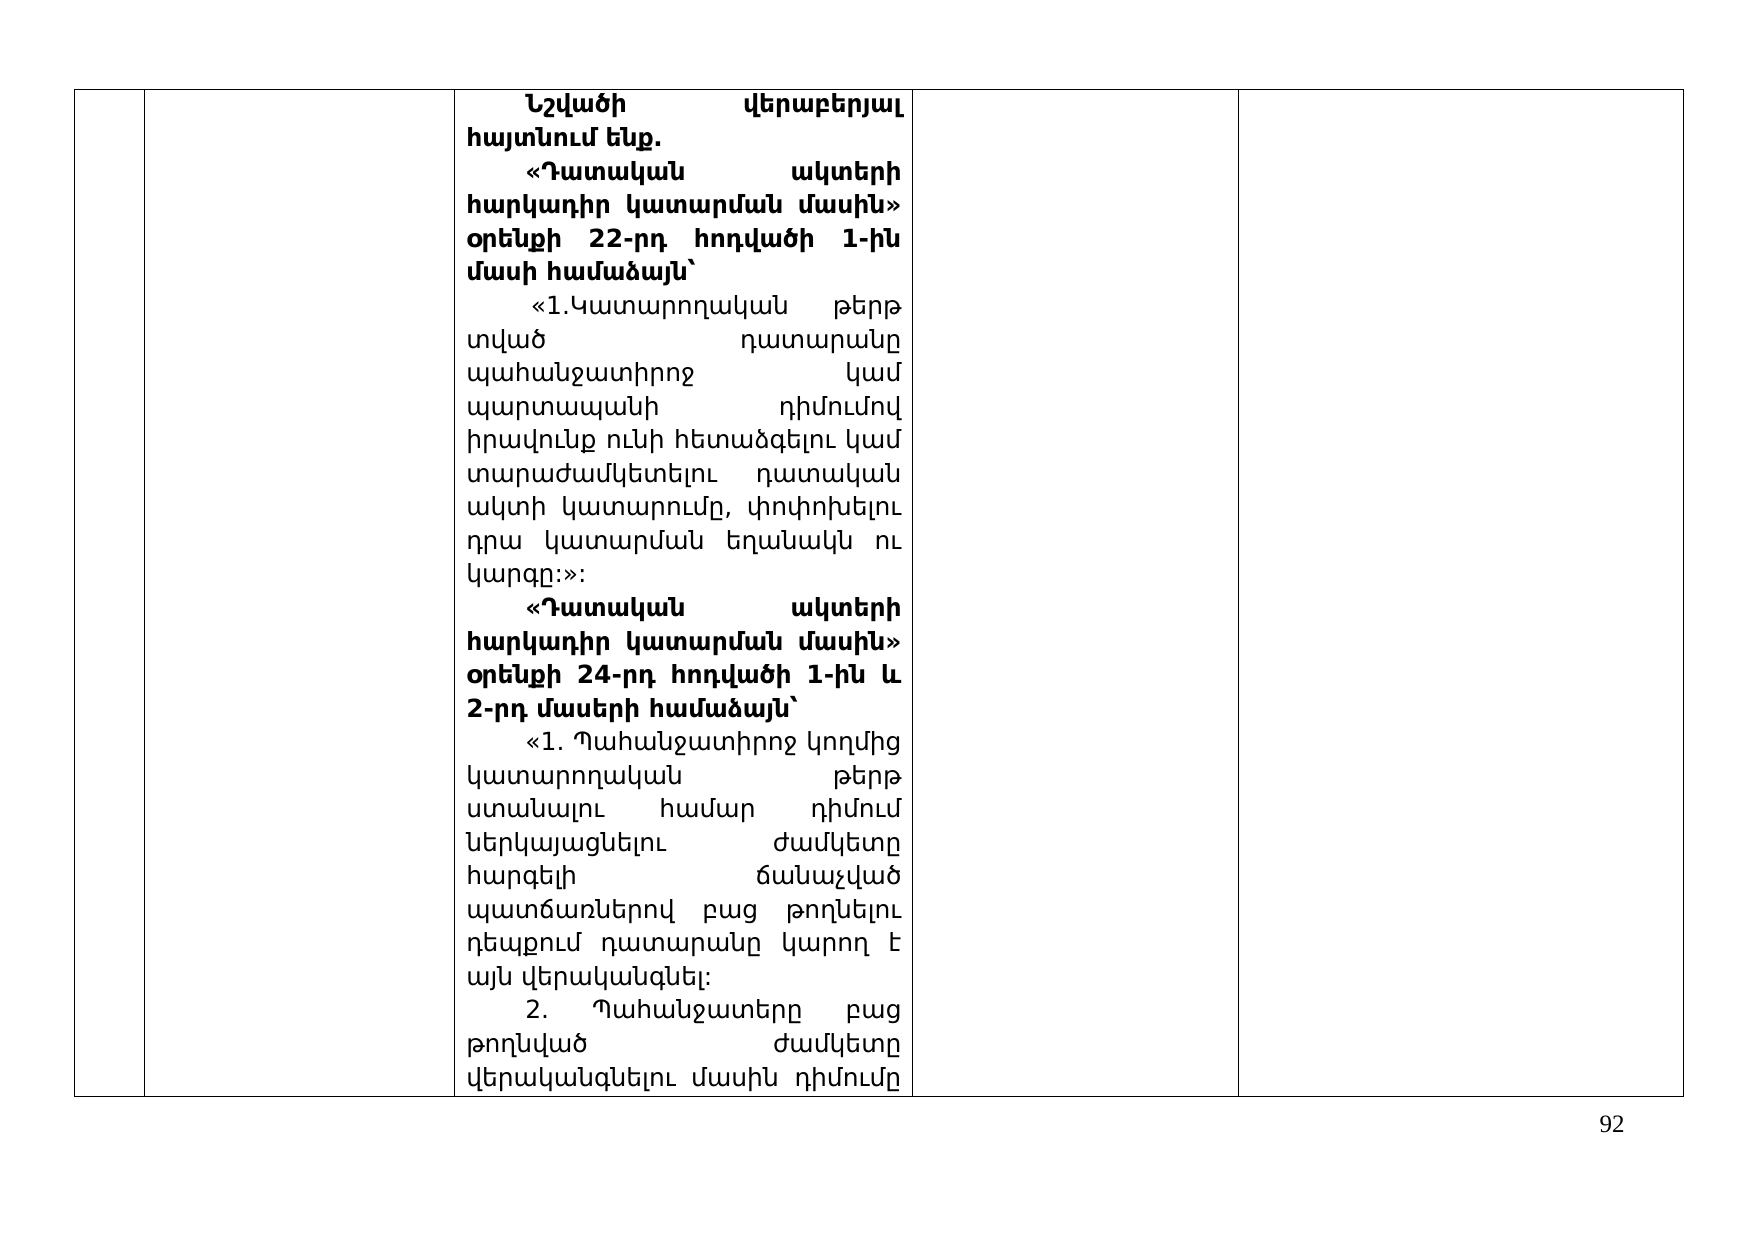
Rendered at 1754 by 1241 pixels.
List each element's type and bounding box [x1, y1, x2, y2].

table_cell [455, 90, 912, 1096]
table_cell [913, 90, 1238, 1096]
table_cell [145, 90, 454, 1096]
table_cell [1239, 90, 1683, 1096]
table_cell [75, 90, 144, 1096]
